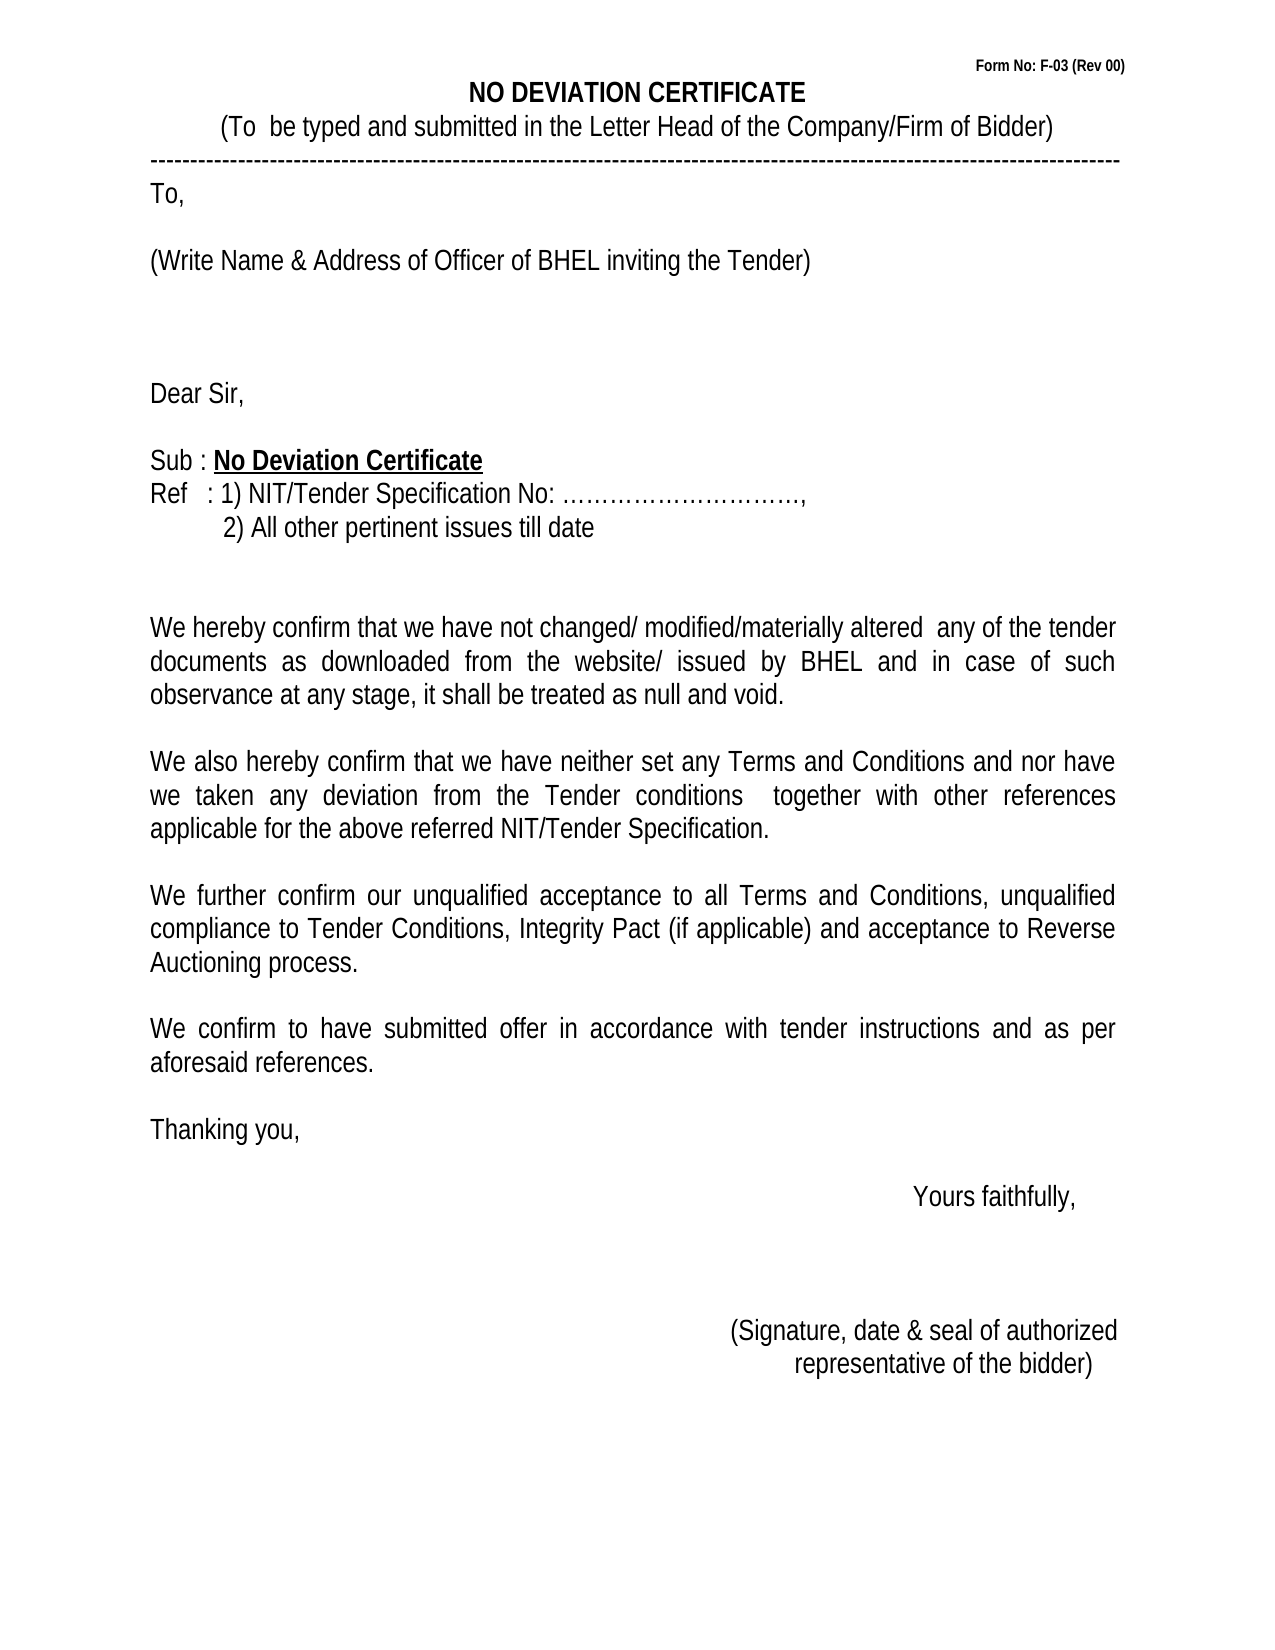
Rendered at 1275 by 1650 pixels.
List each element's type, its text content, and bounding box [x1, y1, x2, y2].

text -------------------------------------------------------------------------------------------------------------------------- [150, 142, 1125, 176]
text We hereby confirm that we have not changed/ modified/materially altered any of the tender documents as downloaded from the website/ issued by BHEL and in case of such observance at any stage, it shall be treated as null and void. [150, 610, 1118, 711]
subtitle Form No: F-03 (Rev 00) [150, 56, 1125, 75]
text representative of the bidder) [150, 1346, 1118, 1379]
text We also hereby confirm that we have neither set any Terms and Conditions and nor have we taken any deviation from the Tender conditions together with other references applicable for the above referred NIT/Tender Specification. [150, 744, 1118, 844]
subtitle NO DEVIATION CERTIFICATE [150, 75, 1125, 109]
text To, [150, 176, 1125, 209]
text Dear Sir, [150, 376, 1125, 410]
text Yours faithfully, [150, 1179, 1118, 1212]
text (To be typed and submitted in the Letter Head of the Company/Firm of Bidder) [150, 109, 1125, 142]
text (Write Name & Address of Officer of BHEL inviting the Tender) [150, 243, 1125, 276]
text Thanking you, [150, 1078, 1118, 1145]
text Sub : No Deviation Certificate [150, 443, 1125, 477]
text (Signature, date & seal of authorized [150, 1313, 1118, 1346]
text 2) All other pertinent issues till date [150, 510, 1125, 543]
text We further confirm our unqualified acceptance to all Terms and Conditions, unqualified compliance to Tender Conditions, Integrity Pact (if applicable) and acceptance to Reverse Auctioning process. [150, 878, 1118, 978]
text We confirm to have submitted offer in accordance with tender instructions and as per aforesaid references. [150, 1012, 1118, 1078]
text Ref : 1) NIT/Tender Specification No: …………………………, [150, 477, 1125, 510]
